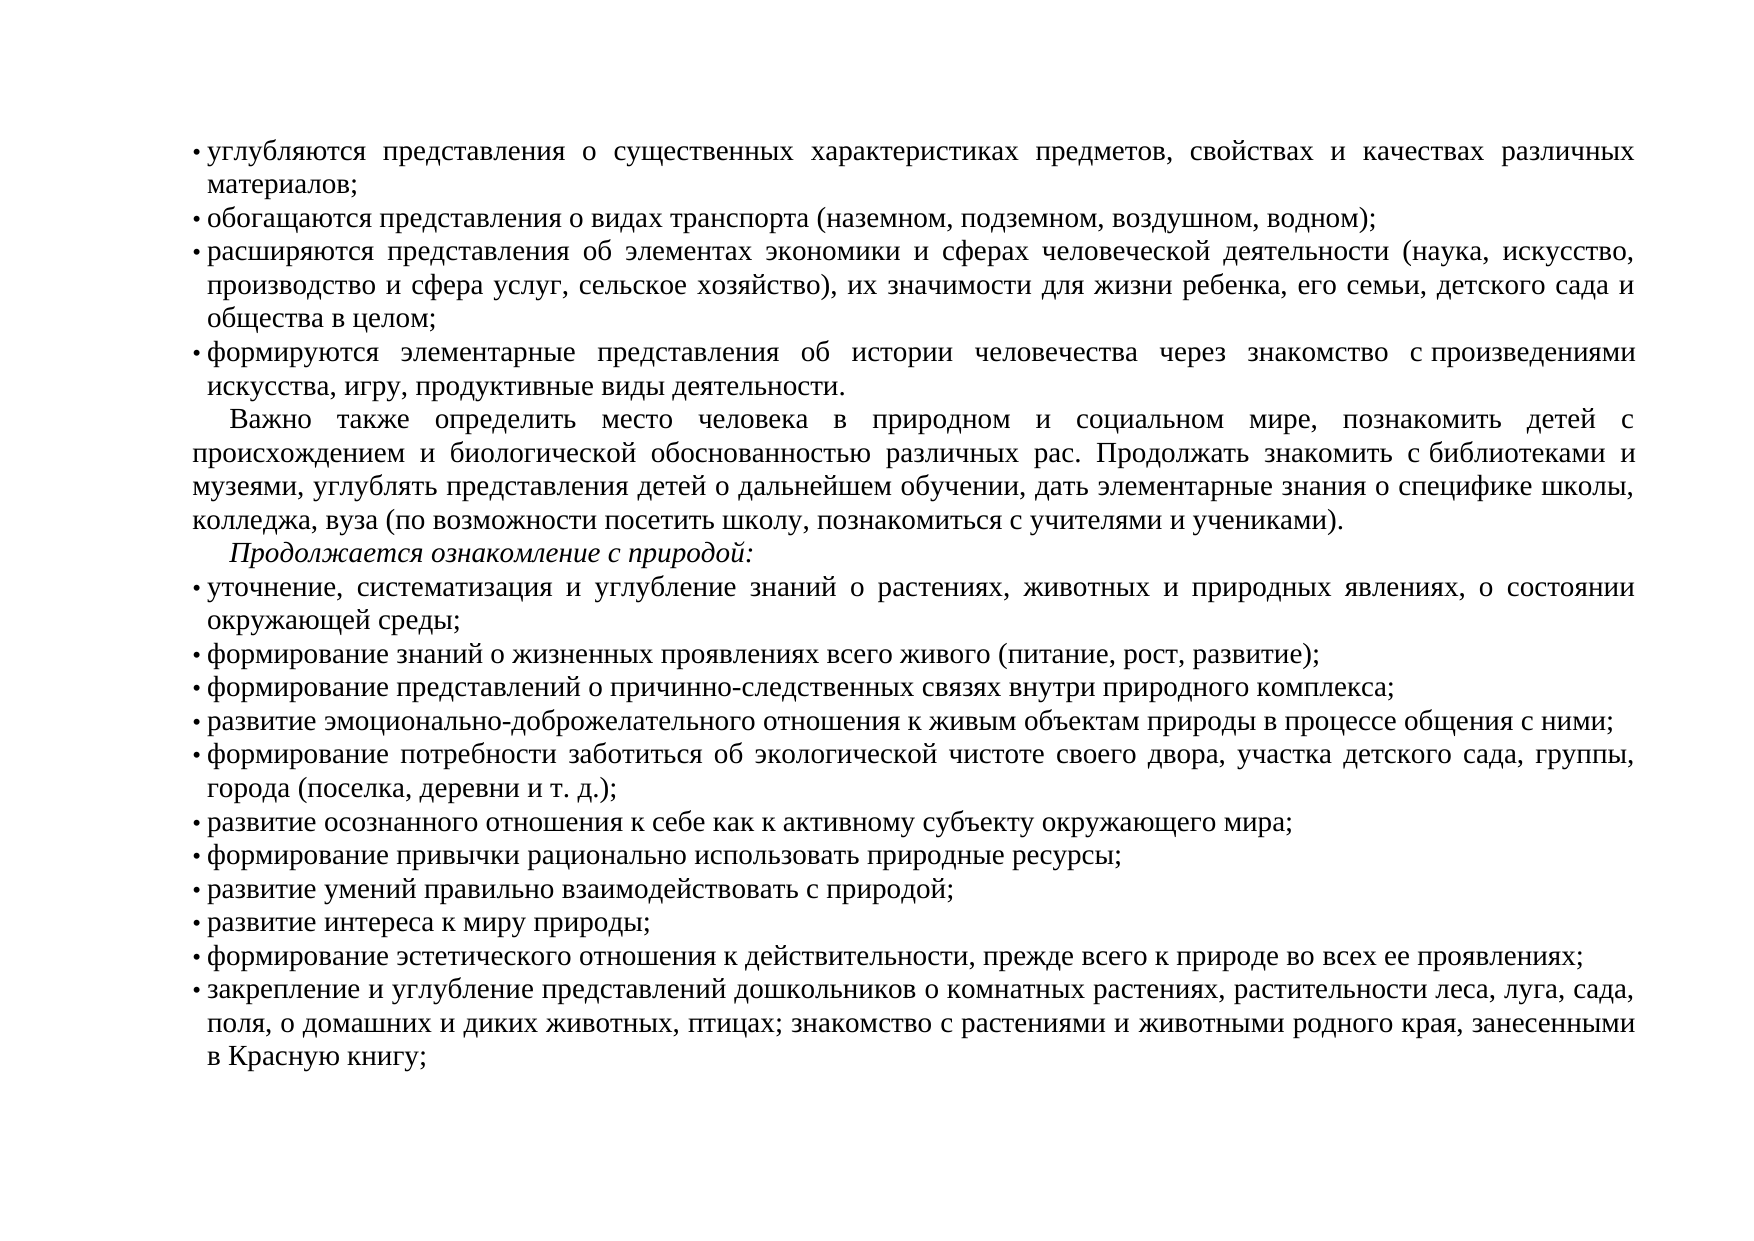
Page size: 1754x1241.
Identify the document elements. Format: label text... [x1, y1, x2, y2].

list развитие умений правильно взаимодействовать с природой; [192, 871, 1636, 904]
list развитие интереса к миру природы; [192, 904, 1636, 938]
list закрепление и углубление представлений дошкольников о комнатных растениях, растительности леса, луга, сада, поля, о домашних и диких животных, птицах; знакомство с растениями и животными родного края, занесенными в Красную книгу; [192, 971, 1636, 1072]
list формируются элементарные представления об истории человечества через знакомство с произведениями искусства, игру, продуктивные виды деятельности. [192, 334, 1636, 401]
list уточнение, систематизация и углубление знаний о растениях, животных и природных явлениях, о состоянии окружающей среды; [192, 569, 1636, 636]
list формирование представлений о причинно-следственных связях внутри природного комплекса; [192, 669, 1636, 703]
list формирование знаний о жизненных проявлениях всего живого (питание, рост, развитие); [192, 636, 1636, 669]
list расширяются представления об элементах экономики и сферах человеческой деятельности (наука, искусство, производство и сфера услуг, сельское хозяйство), их значимости для жизни ребенка, его семьи, детского сада и общества в целом; [192, 233, 1636, 334]
text Продолжается ознакомление с природой: [192, 535, 1636, 569]
list развитие эмоционально-доброжелательного отношения к живым объектам природы в процессе общения с ними; [192, 703, 1636, 737]
text Важно также определить место человека в природном и социальном мире, познакомить детей с происхождением и биологической обоснованностью различных рас. Продолжать знакомить с библиотеками и музеями, углублять представления детей о дальнейшем обучении, дать элементарные знания о специфике школы, колледжа, вуза (по возможности посетить школу, познакомиться с учителями и учениками). [192, 401, 1636, 535]
list формирование эстетического отношения к действительности, прежде всего к природе во всех ее проявлениях; [192, 938, 1636, 971]
list углубляются представления о существенных характеристиках предметов, свойствах и качествах различных материалов; [192, 133, 1636, 200]
list формирование привычки рационально использовать природные ресурсы; [192, 837, 1636, 871]
list развитие осознанного отношения к себе как к активному субъекту окружающего мира; [192, 804, 1636, 837]
list формирование потребности заботиться об экологической чистоте своего двора, участка детского сада, группы, города (поселка, деревни и т. д.); [192, 737, 1636, 804]
list обогащаются представления о видах транспорта (наземном, подземном, воздушном, водном); [192, 200, 1636, 233]
